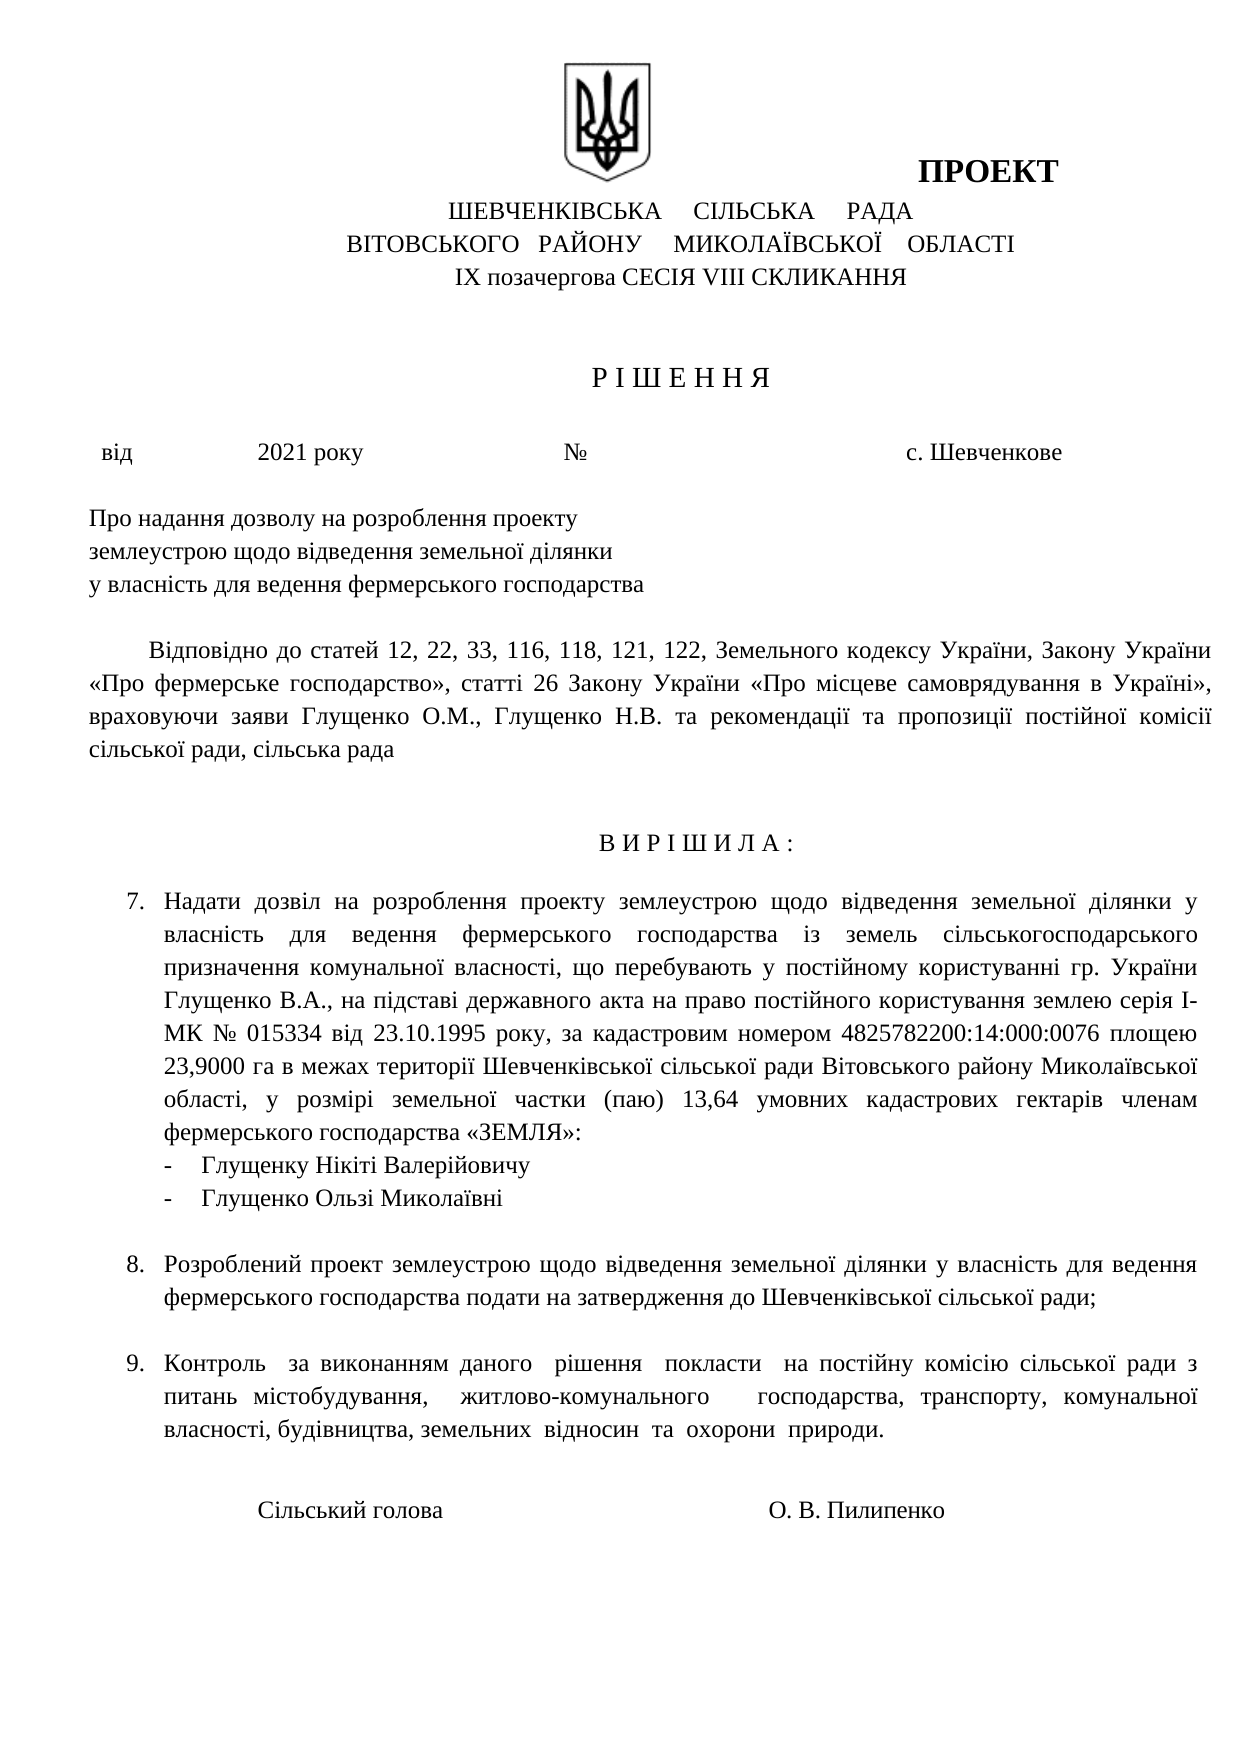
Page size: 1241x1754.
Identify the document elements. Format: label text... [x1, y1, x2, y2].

text ПРОЕКТ [89, 62, 1214, 190]
text Відповідно до статей 12, 22, 33, 116, 118, 121, 122, Земельного кодексу України, Закону України «Про фермерське господарство», статті 26 Закону України «Про місцеве самоврядування в Україні», враховуючи заяви Глущенко О.М., Глущенко Н.В. та рекомендації та пропозиції постійної комісії сільської ради, сільська рада [89, 635, 1213, 763]
list Глущенко Ользі Миколаївні [164, 1183, 1198, 1212]
text у власність для ведення фермерського господарства [89, 569, 1198, 598]
picture [563, 62, 652, 183]
text землеустрою щодо відведення земельної ділянки [89, 536, 1198, 565]
text від 2021 року № с. Шевченкове [89, 437, 1214, 466]
list Контроль за виконанням даного рішення покласти на постійну комісію сільської ради з питань містобудування, житлово-комунального господарства, транспорту, комунальної власності, будівництва, земельних відносин та охорони природи. [126, 1348, 1198, 1443]
text ШЕВЧЕНКІВСЬКА СІЛЬСЬКА РАДА ВІТОВСЬКОГО РАЙОНУ МИКОЛАЇВСЬКОЇ ОБЛАСТІ ІХ позачергова СЕСІЯ VІІІ СКЛИКАННЯ [148, 196, 1214, 291]
list Розроблений проект землеустрою щодо відведення земельної ділянки у власність для ведення фермерського господарства подати на затвердження до Шевченківської сільської ради; [126, 1249, 1198, 1311]
text ВИРІШИЛА: [89, 829, 1214, 857]
text Р І Ш Е Н Н Я [148, 360, 1214, 393]
list Глущенку Нікіті Валерійовичу [164, 1150, 1198, 1179]
text Про надання дозволу на розроблення проекту [89, 503, 1198, 532]
list Надати дозвіл на розроблення проекту землеустрою щодо відведення земельної ділянки у власність для ведення фермерського господарства із земель сільськогосподарського призначення комунальної власності, що перебувають у постійному користуванні гр. України Глущенко В.А., на підставі державного акта на право постійного користування землею серія І-МК № 015334 від 23.10.1995 року, за кадастровим номером 4825782200:14:000:0076 площею 23,9000 га в межах території Шевченківської сільської ради Вітовського району Миколаївської області, у розмірі земельної частки (паю) 13,64 умовних кадастрових гектарів членам фермерського господарства «ЗЕМЛЯ»: [126, 886, 1198, 1146]
text Сільський голова О. В. Пилипенко [126, 1496, 1214, 1524]
